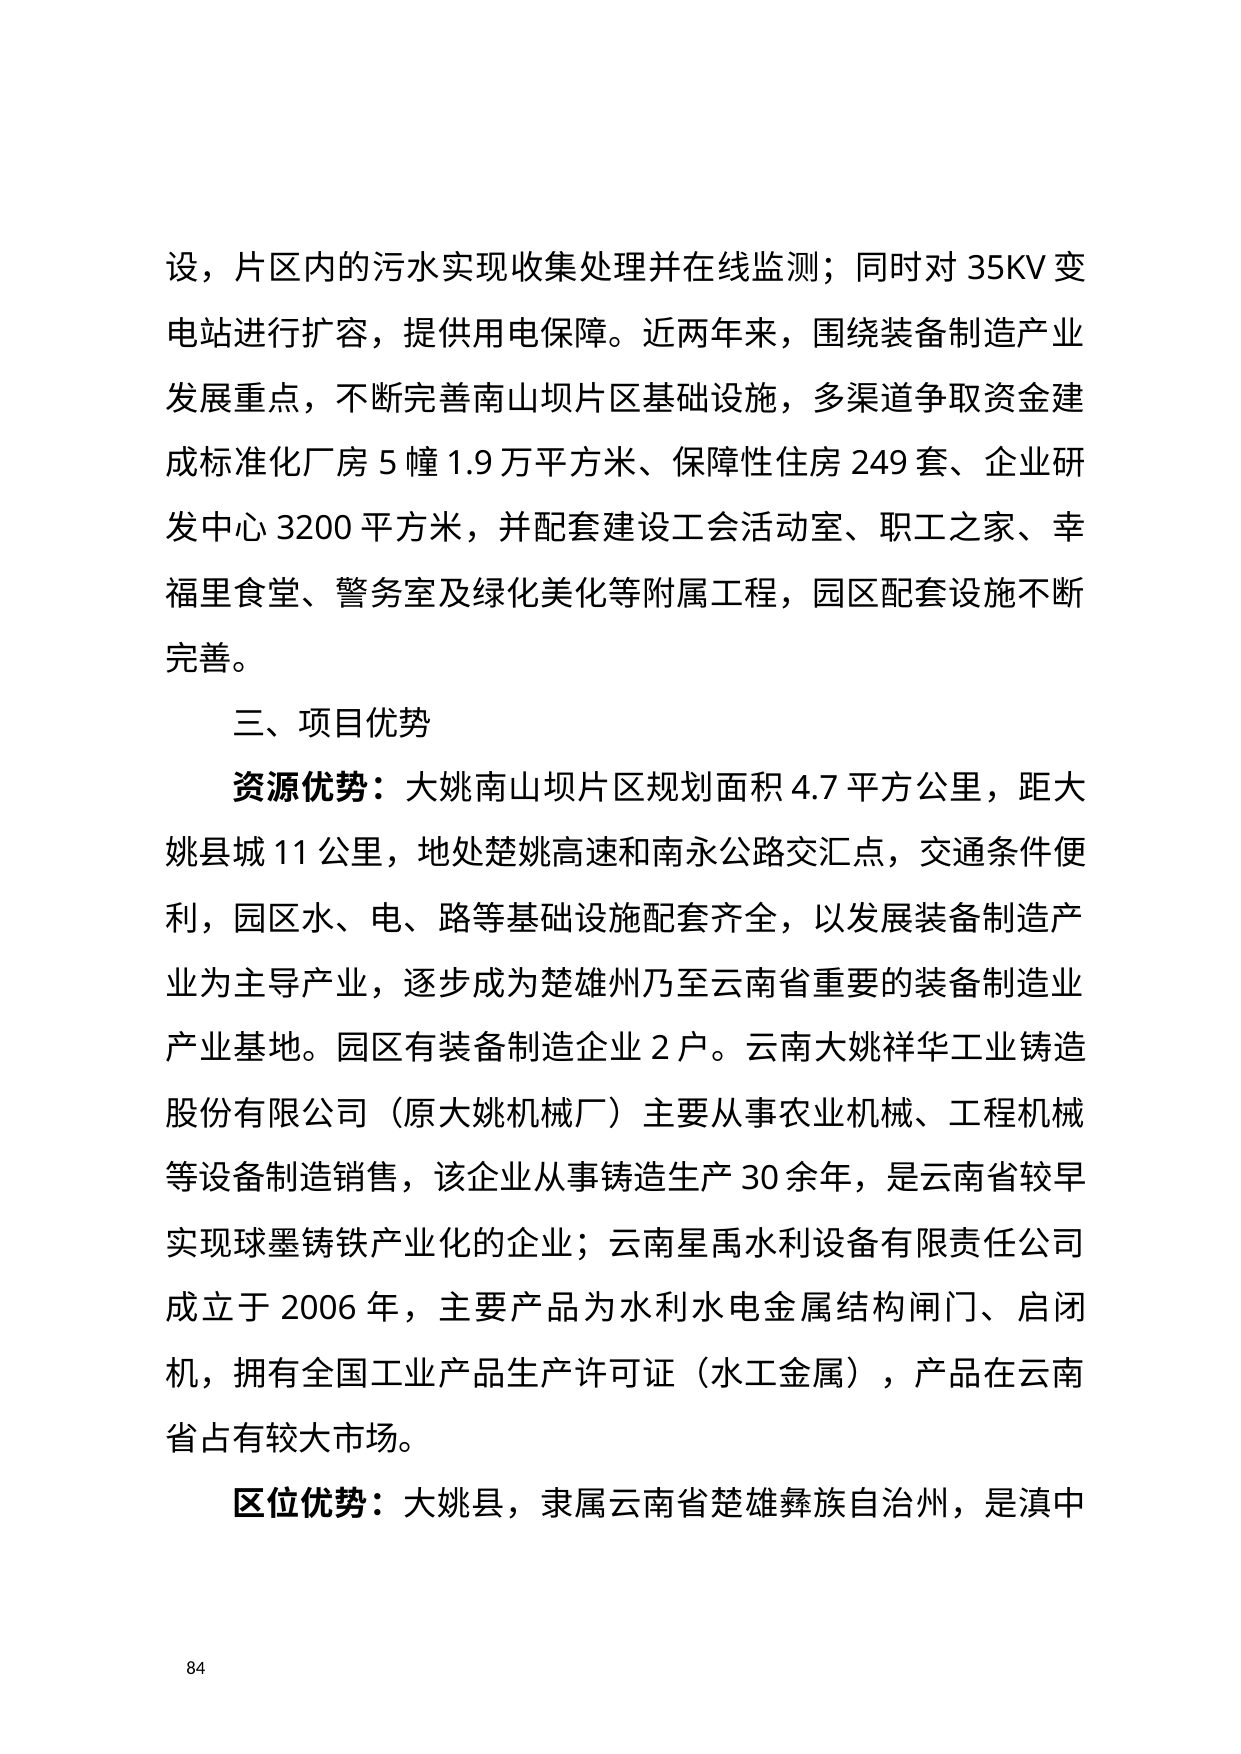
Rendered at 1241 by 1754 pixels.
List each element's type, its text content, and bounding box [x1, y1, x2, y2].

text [165, 1468, 1087, 1533]
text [165, 233, 1087, 688]
text 三、项目优势 [165, 688, 1087, 753]
text 资源优势：大姚南山坝片区规划面积4.7平方公里，距大姚县城11公里，地处楚姚高速和南永公路交汇点，交通条件便利，园区水、电、路等基础设施配套齐全，以发展装备制造产业为主导产业，逐步成为楚雄州乃至云南省重要的装备制造业产业基地。园区有装备制造企业2户。云南大姚祥华工业铸造股份有限公司（原大姚机械厂）主要从事农业机械、工程机械等设备制造销售，该企业从事铸造生产30余年，是云南省较早实现球墨铸铁产业化的企业；云南星禹水利设备有限责任公司成立于2006年，主要产品为水利水电金属结构闸门、启闭机，拥有全国工业产品生产许可证（水工金属），产品在云南省占有较大市场。 [165, 753, 1087, 1468]
